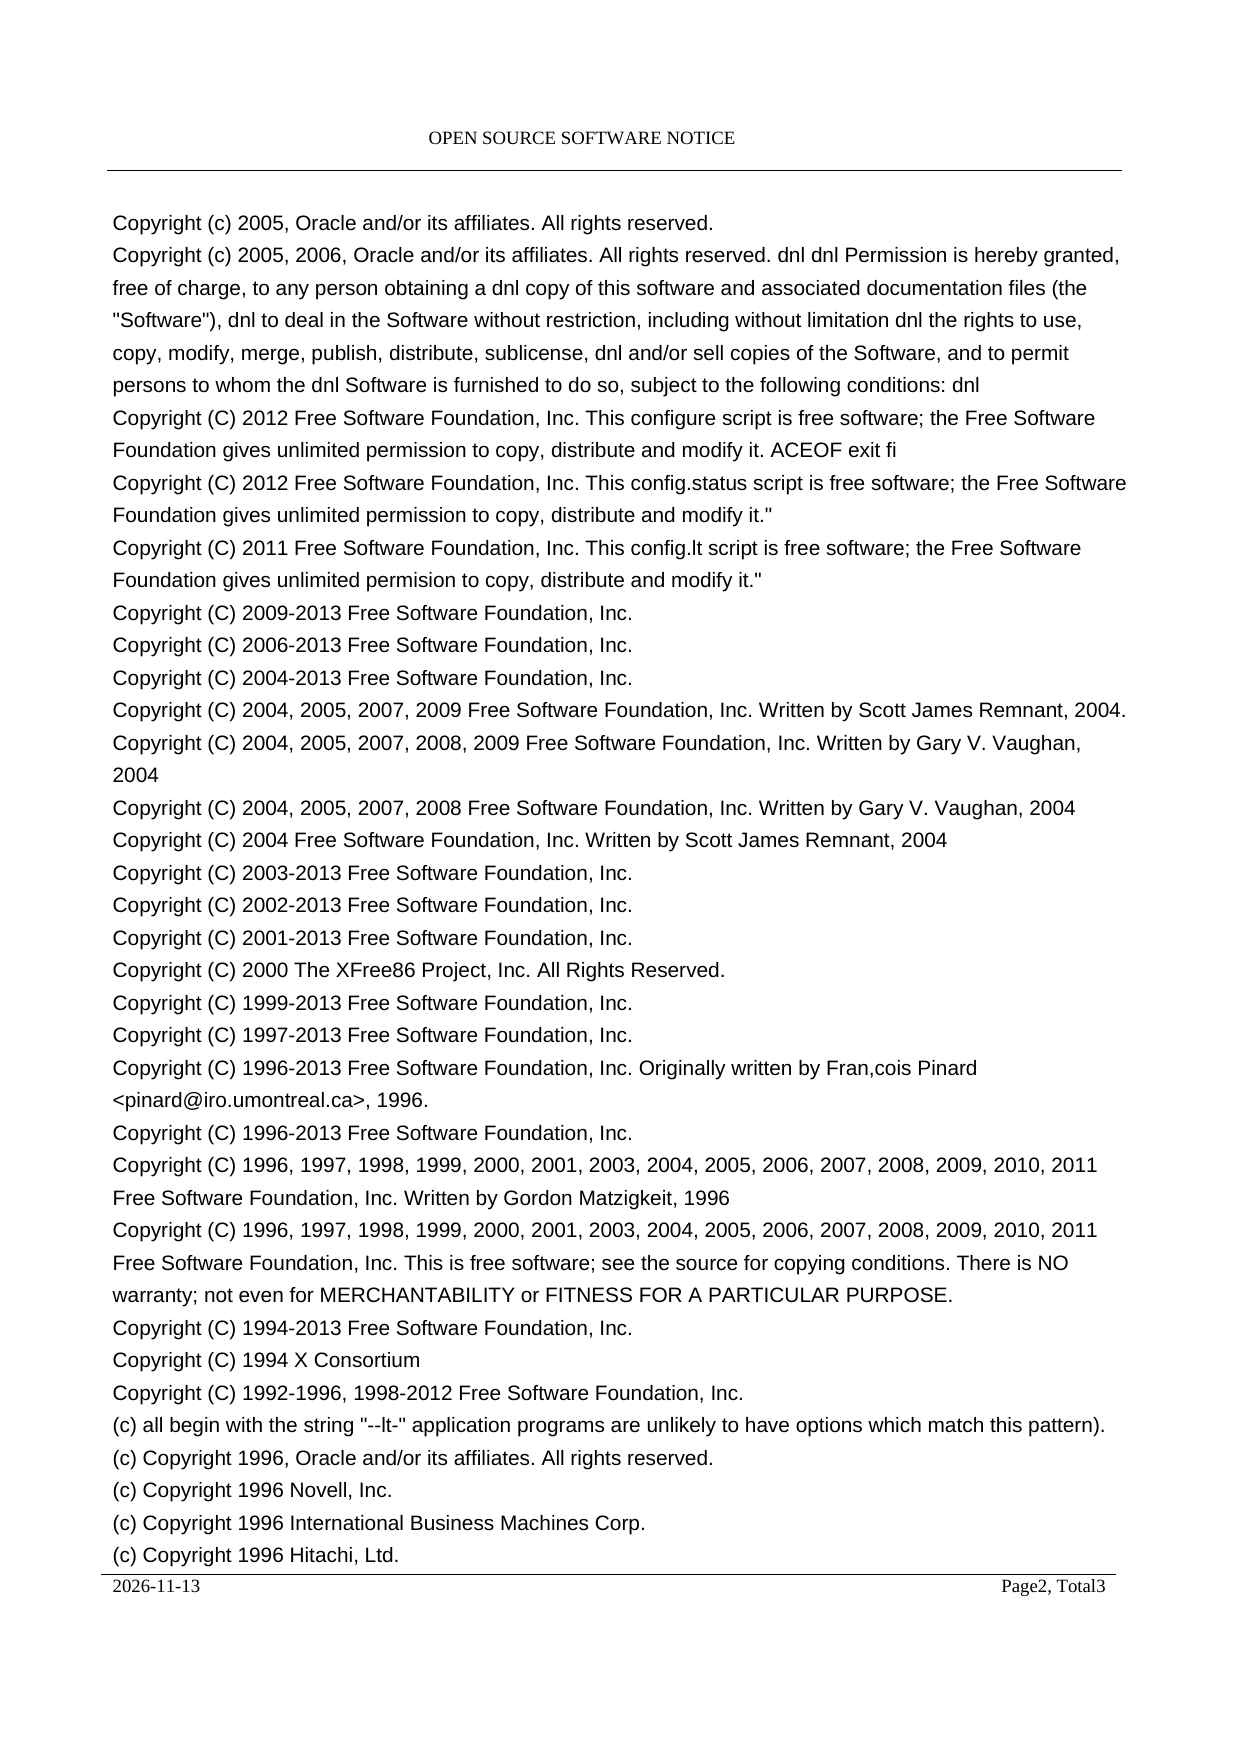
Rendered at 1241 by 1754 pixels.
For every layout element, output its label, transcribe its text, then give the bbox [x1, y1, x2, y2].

text Copyright (C) 2001-2013 Free Software Foundation, Inc. [112, 921, 1128, 954]
text Copyright (C) 1996-2013 Free Software Foundation, Inc. Originally written by Fran,cois Pinard <pinard@iro.umontreal.ca>, 1996. [112, 1051, 1128, 1116]
text Copyright (C) 1996-2013 Free Software Foundation, Inc. [112, 1116, 1128, 1149]
text Copyright (C) 1996, 1997, 1998, 1999, 2000, 2001, 2003, 2004, 2005, 2006, 2007, 2008, 2009, 2010, 2011 Free Software Foundation, Inc. This is free software; see the source for copying conditions. There is NO warranty; not even for MERCHANTABILITY or FITNESS FOR A PARTICULAR PURPOSE. [112, 1214, 1128, 1311]
text (c) Copyright 1996 Hitachi, Ltd. [112, 1539, 1128, 1571]
text Copyright (C) 2011 Free Software Foundation, Inc. This config.lt script is free software; the Free Software Foundation gives unlimited permision to copy, distribute and modify it." [112, 531, 1128, 596]
text Copyright (C) 2012 Free Software Foundation, Inc. This configure script is free software; the Free Software Foundation gives unlimited permission to copy, distribute and modify it. ACEOF exit fi [112, 401, 1128, 466]
text Copyright (c) 2005, 2006, Oracle and/or its affiliates. All rights reserved. dnl dnl Permission is hereby granted, free of charge, to any person obtaining a dnl copy of this software and associated documentation files (the "Software"), dnl to deal in the Software without restriction, including without limitation dnl the rights to use, copy, modify, merge, publish, distribute, sublicense, dnl and/or sell copies of the Software, and to permit persons to whom the dnl Software is furnished to do so, subject to the following conditions: dnl [112, 239, 1128, 401]
text (c) Copyright 1996 International Business Machines Corp. [112, 1506, 1128, 1539]
text Copyright (C) 2000 The XFree86 Project, Inc. All Rights Reserved. [112, 954, 1128, 986]
text Copyright (C) 2003-2013 Free Software Foundation, Inc. [112, 856, 1128, 889]
text (c) all begin with the string "--lt-" application programs are unlikely to have options which match this pattern). [112, 1409, 1128, 1441]
text (c) Copyright 1996 Novell, Inc. [112, 1474, 1128, 1506]
text Copyright (c) 2005, Oracle and/or its affiliates. All rights reserved. [112, 206, 1128, 239]
text Copyright (C) 1999-2013 Free Software Foundation, Inc. [112, 986, 1128, 1019]
text Copyright (C) 2004, 2005, 2007, 2009 Free Software Foundation, Inc. Written by Scott James Remnant, 2004. [112, 694, 1128, 726]
text Copyright (C) 2004-2013 Free Software Foundation, Inc. [112, 661, 1128, 694]
text Copyright (C) 1997-2013 Free Software Foundation, Inc. [112, 1019, 1128, 1051]
text Copyright (C) 2006-2013 Free Software Foundation, Inc. [112, 629, 1128, 661]
text Copyright (C) 2004 Free Software Foundation, Inc. Written by Scott James Remnant, 2004 [112, 824, 1128, 856]
text Copyright (C) 1996, 1997, 1998, 1999, 2000, 2001, 2003, 2004, 2005, 2006, 2007, 2008, 2009, 2010, 2011 Free Software Foundation, Inc. Written by Gordon Matzigkeit, 1996 [112, 1149, 1128, 1214]
text Copyright (C) 2004, 2005, 2007, 2008, 2009 Free Software Foundation, Inc. Written by Gary V. Vaughan, 2004 [112, 726, 1128, 791]
text Copyright (C) 1994 X Consortium [112, 1344, 1128, 1376]
text Copyright (C) 1994-2013 Free Software Foundation, Inc. [112, 1311, 1128, 1344]
text Copyright (C) 1992-1996, 1998-2012 Free Software Foundation, Inc. [112, 1376, 1128, 1409]
text (c) Copyright 1996, Oracle and/or its affiliates. All rights reserved. [112, 1441, 1128, 1474]
text Copyright (C) 2004, 2005, 2007, 2008 Free Software Foundation, Inc. Written by Gary V. Vaughan, 2004 [112, 791, 1128, 824]
text Copyright (C) 2012 Free Software Foundation, Inc. This config.status script is free software; the Free Software Foundation gives unlimited permission to copy, distribute and modify it." [112, 466, 1128, 531]
text Copyright (C) 2009-2013 Free Software Foundation, Inc. [112, 596, 1128, 629]
text Copyright (C) 2002-2013 Free Software Foundation, Inc. [112, 889, 1128, 921]
